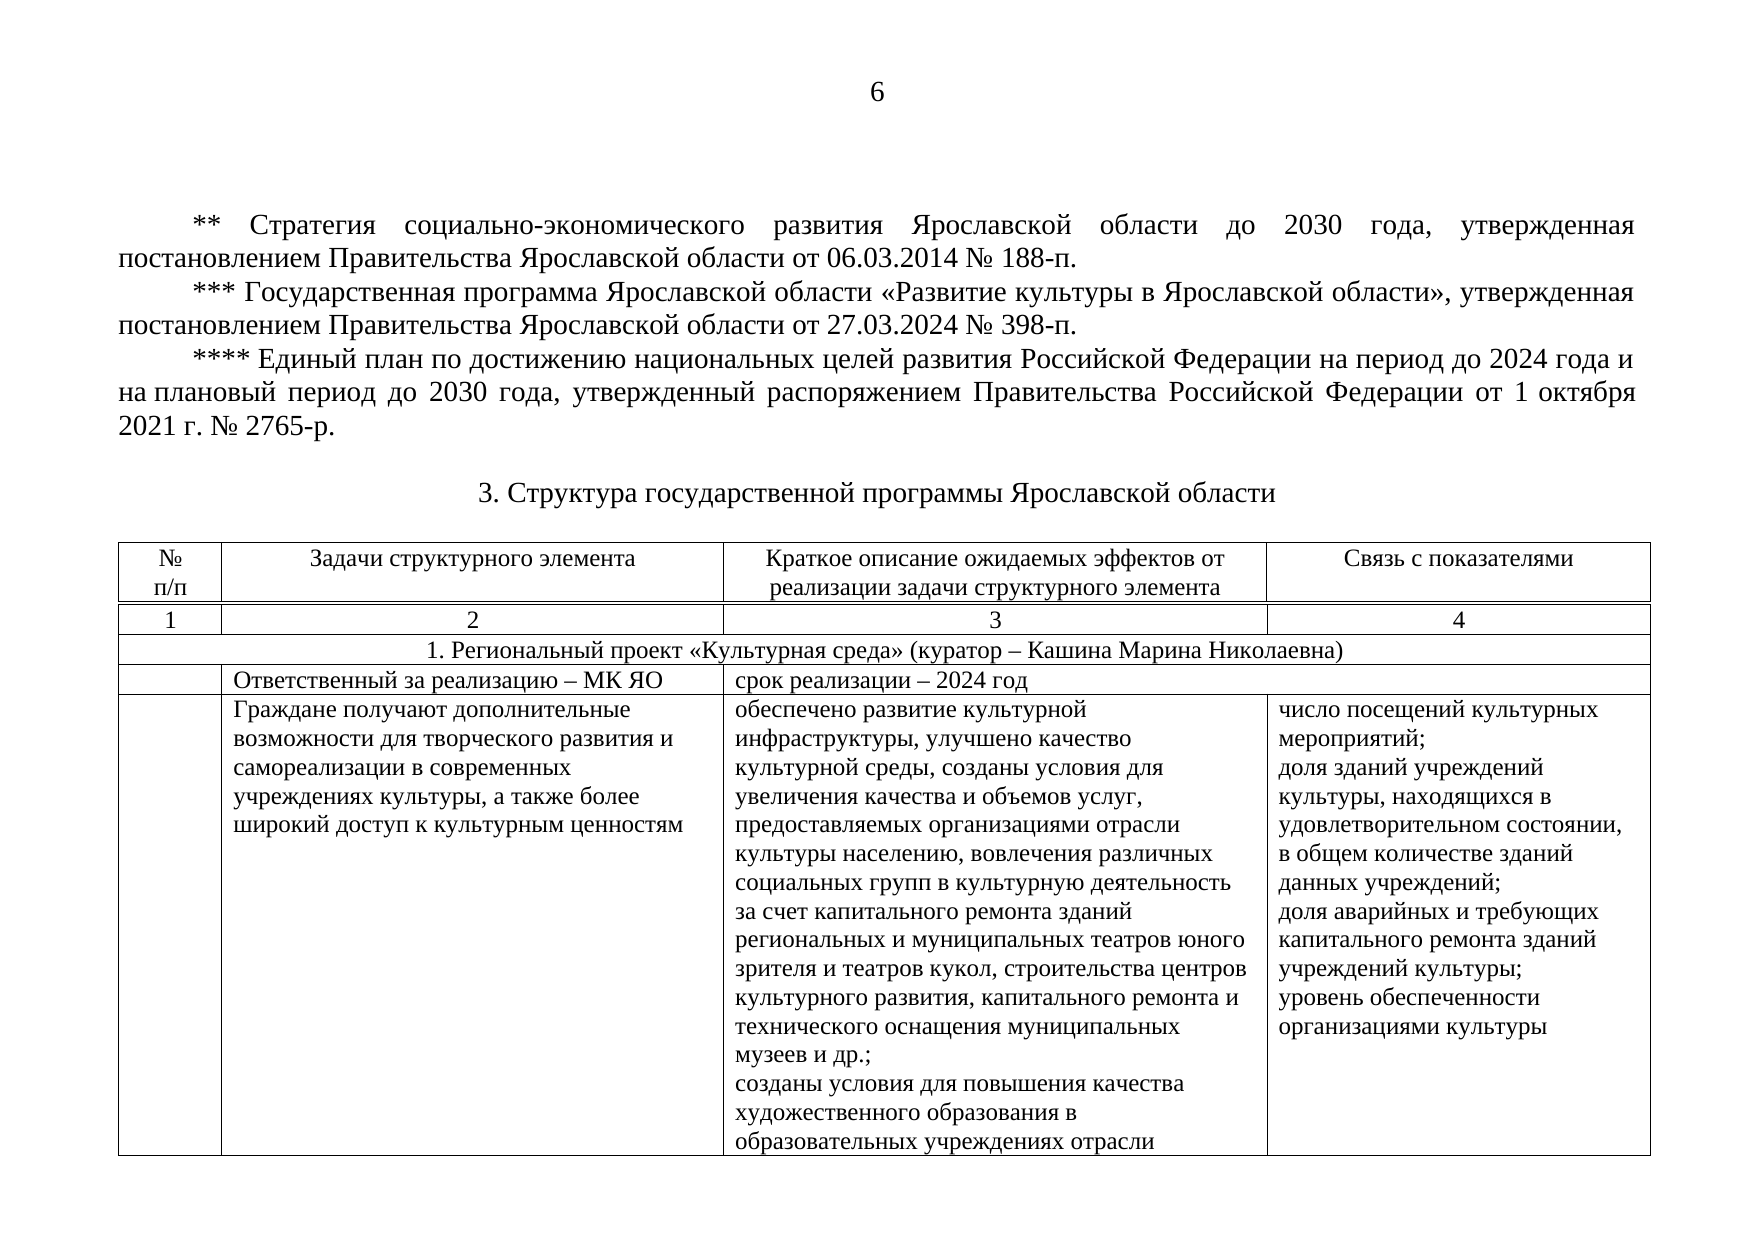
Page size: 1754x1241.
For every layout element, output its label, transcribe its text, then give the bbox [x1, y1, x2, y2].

text **** Единый план по достижению национальных целей развития Российской Федерации на период до 2024 года и на плановый период до 2030 года, утвержденный распоряжением Правительства Российской Федерации от 1 октября 2021 г. № 2765-р. [118, 341, 1636, 442]
table_header 4 [1268, 605, 1650, 634]
table_header Краткое описание ожидаемых эффектов от реализации задачи структурного элемента [724, 543, 1266, 601]
table_cell [119, 695, 221, 1154]
table_header 2 [222, 605, 723, 634]
table_cell [119, 665, 221, 693]
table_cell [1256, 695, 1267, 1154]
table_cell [1268, 695, 1650, 1154]
table_header Связь с показателями [1267, 543, 1650, 601]
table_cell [222, 695, 723, 1154]
table_cell 1. Региональный проект «Культурная среда» (куратор – Кашина Марина Николаевна) [119, 635, 1650, 664]
table_cell срок реализации – 2024 год [724, 665, 1650, 693]
text ** Стратегия социально-экономического развития Ярославской области до 2030 года, утвержденная постановлением Правительства Ярославской области от 06.03.2014 № 188-п. [118, 207, 1636, 274]
table_header 3 [724, 605, 1267, 634]
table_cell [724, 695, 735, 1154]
table_header Задачи структурного элемента [222, 543, 723, 601]
table_header № п/п [119, 543, 221, 601]
text 3. Структура государственной программы Ярославской области [118, 475, 1636, 509]
table_cell Ответственный за реализацию – МК ЯО [222, 665, 723, 693]
text *** Государственная программа Ярославской области «Развитие культуры в Ярославской области», утвержденная постановлением Правительства Ярославской области от 27.03.2024 № 398-п. [118, 274, 1636, 341]
table_header 1 [119, 605, 221, 634]
